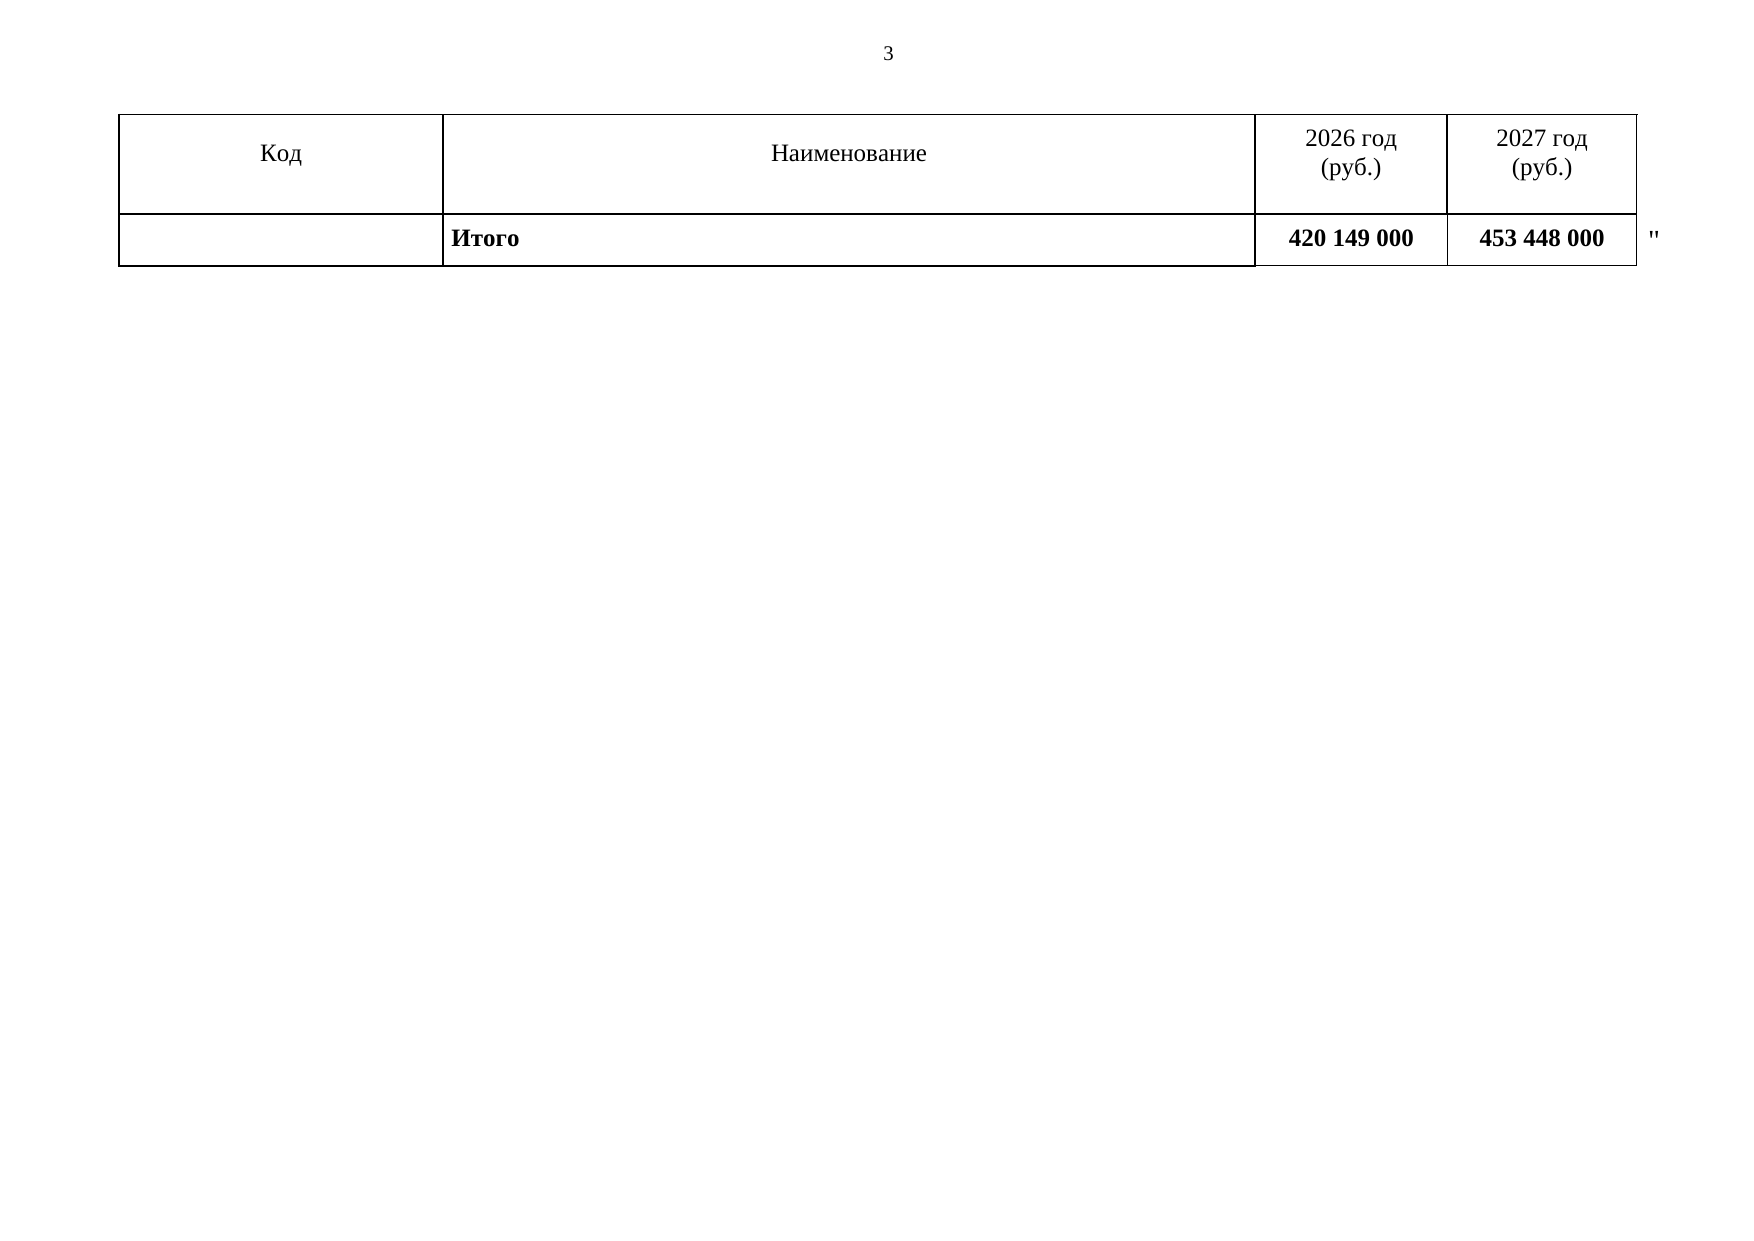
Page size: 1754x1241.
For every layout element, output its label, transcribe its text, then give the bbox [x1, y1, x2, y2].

table_header Код [120, 115, 442, 213]
table_cell 453 448 000 [1448, 215, 1636, 265]
table_header 2027 год (руб.) [1448, 115, 1636, 213]
table_cell Итого [444, 215, 1254, 265]
table_cell 420 149 000 [1256, 215, 1447, 265]
table_cell " [1637, 213, 1661, 265]
table_cell [120, 215, 442, 265]
table_header 2026 год (руб.) [1256, 115, 1446, 213]
table_header Наименование [444, 115, 1254, 213]
